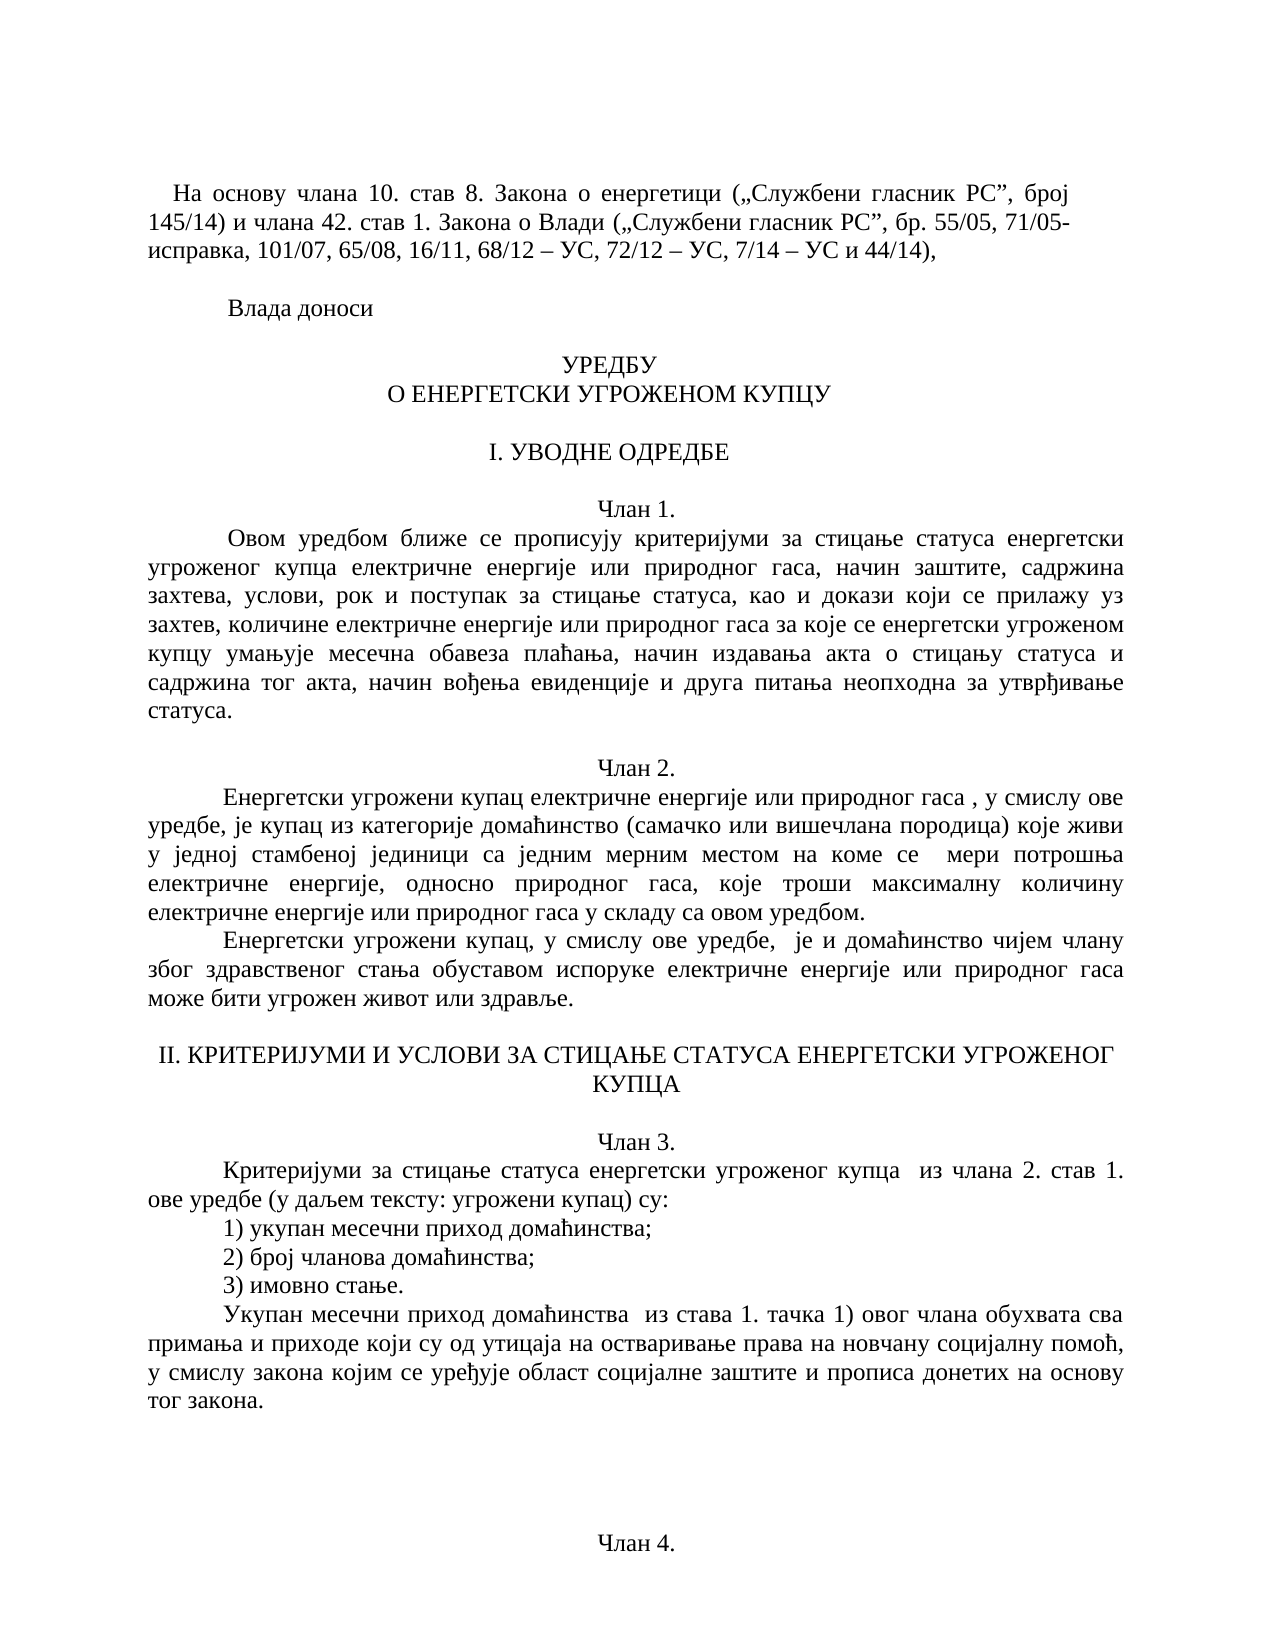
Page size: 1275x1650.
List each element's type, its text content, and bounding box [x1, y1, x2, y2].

text О ЕНЕРГЕТСКИ УГРОЖЕНОМ КУПЦУ [148, 379, 1070, 408]
text Критеријуми за стицање статуса енергетски угроженог купца из члана 2. став 1. ове уредбе (у даљем тексту: угрожени купац) су: [148, 1156, 1125, 1213]
text Члан 3. [148, 1127, 1125, 1156]
text 1) укупан месечни приход домаћинства; [173, 1213, 1125, 1242]
text Укупан месечни приход домаћинства из става 1. тачка 1) овог члана обухвата сва примања и приходе који су од утицаја на остваривање права на новчану социјалну помоћ, у смислу закона којим се уређује област социјалне заштите и прописа донетих на основу тог закона. [148, 1299, 1125, 1414]
text Енергетски угрожени купац електричне енергије или природног гаса , у смислу ове уредбе, је купац из категорије домаћинство (самачко или вишечланa породица) које живи у једној стамбеној јединици са једним мерним местом на коме се мери потрошња електричне енергије, односно природног гаса, које троши максималну количину електричне енергије или природног гаса у складу са овом уредбом. [148, 782, 1125, 926]
text I. УВОДНЕ ОДРЕДБЕ [148, 437, 1070, 466]
text 3) имовно стање. [173, 1271, 1125, 1299]
text На основу члана 10. став 8. Закона о енергетици („Службени гласник РС”, број 145/14) и члана 42. став 1. Закона о Влади („Службени гласник РС”, бр. 55/05, 71/05-исправка, 101/07, 65/08, 16/11, 68/12 – УС, 72/12 – УС, 7/14 – УС и 44/14), [148, 178, 1070, 264]
text УРЕДБУ [148, 351, 1070, 379]
text 2) број чланова домаћинства; [173, 1242, 1125, 1271]
text Члан 1. [148, 494, 1125, 523]
text Члан 4. [148, 1528, 1125, 1557]
text II. КРИТЕРИЈУМИ И УСЛОВИ ЗА СТИЦАЊЕ СТАТУСА ЕНЕРГЕТСКИ УГРОЖЕНОГ КУПЦА [148, 1041, 1125, 1098]
text Члан 2. [148, 753, 1125, 782]
text Влада доноси [202, 293, 1070, 322]
text Енергетски угрожени купац, у смислу ове уредбе, је и домаћинство чијем члану због здравственог стања обуставом испоруке електричне енергије или природног гаса може бити угрожен живот или здравље. [148, 926, 1125, 1012]
text Овом уредбом ближе се прописују критеријуми за стицање статуса енергетски угроженог купца електричне енергије или природног гаса, начин заштите, садржина захтева, услови, рок и поступак за стицање статуса, као и докази који се прилажу уз захтев, количине електричне енергије или природног гаса за које се енергетски угроженом купцу умањује месечна обавеза плаћања, начин издавања акта о стицању статуса и садржина тог акта, начин вођења евиденције и друга питања неопходна за утврђивање статуса. [148, 523, 1125, 724]
